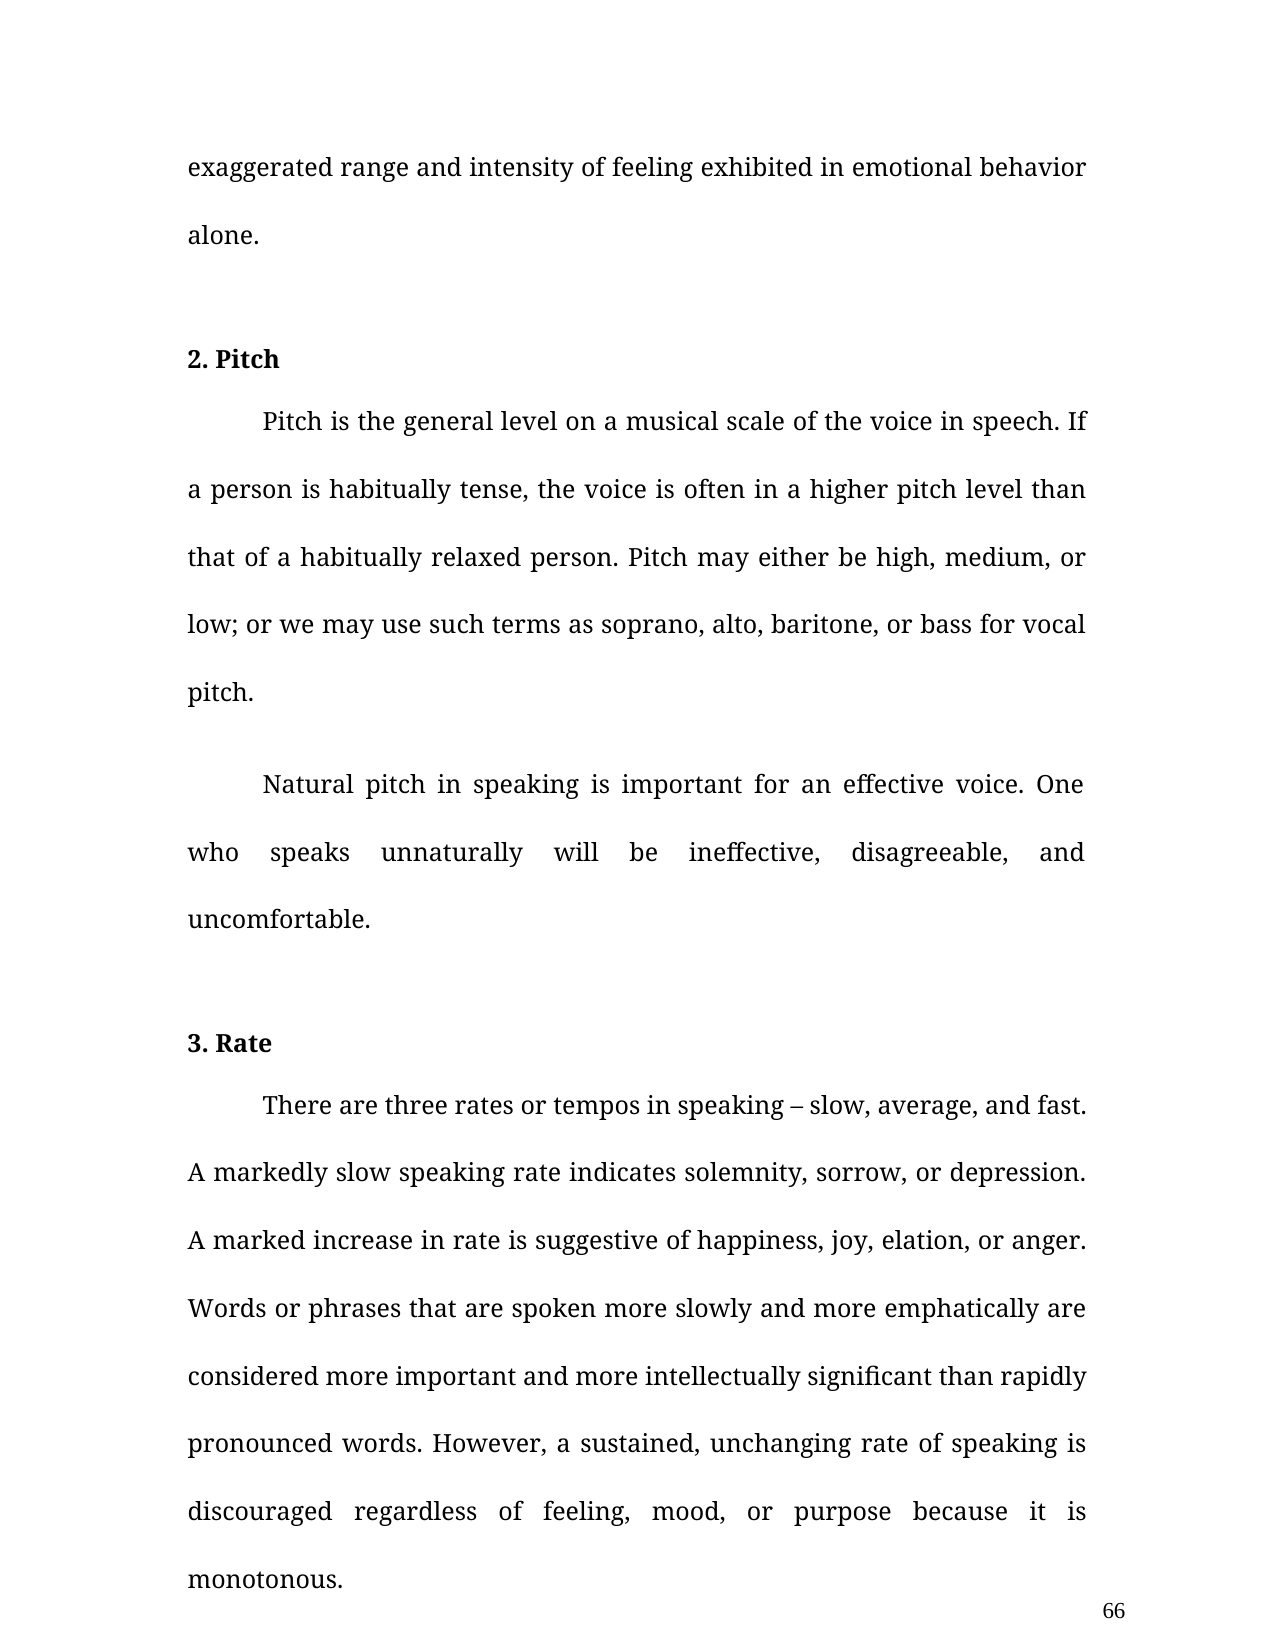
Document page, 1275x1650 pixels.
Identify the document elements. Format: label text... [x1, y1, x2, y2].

text Pitch is the general level on a musical scale of the voice in speech. If a person is habitually tense, the voice is often in a higher pitch level than that of a habitually relaxed person. Pitch may either be high, medium, or low; or we may use such terms as soprano, alto, baritone, or bass for vocal pitch. [187, 404, 1087, 709]
text There are three rates or tempos in speaking – slow, average, and fast. A markedly slow speaking rate indicates solemnity, sorrow, or depression. A marked increase in rate is suggestive of happiness, joy, elation, or anger. Words or phrases that are spoken more slowly and more emphatically are considered more important and more intellectually significant than rapidly pronounced words. However, a sustained, unchanging rate of speaking is discouraged regardless of feeling, mood, or purpose because it is monotonous. [187, 1087, 1087, 1595]
text Natural pitch in speaking is important for an effective voice. One who speaks unnaturally will be ineffective, disagreeable, and uncomfortable. [187, 767, 1085, 936]
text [187, 150, 1087, 252]
text 3. Rate [187, 1025, 1125, 1059]
text 2. Pitch [187, 342, 1125, 376]
